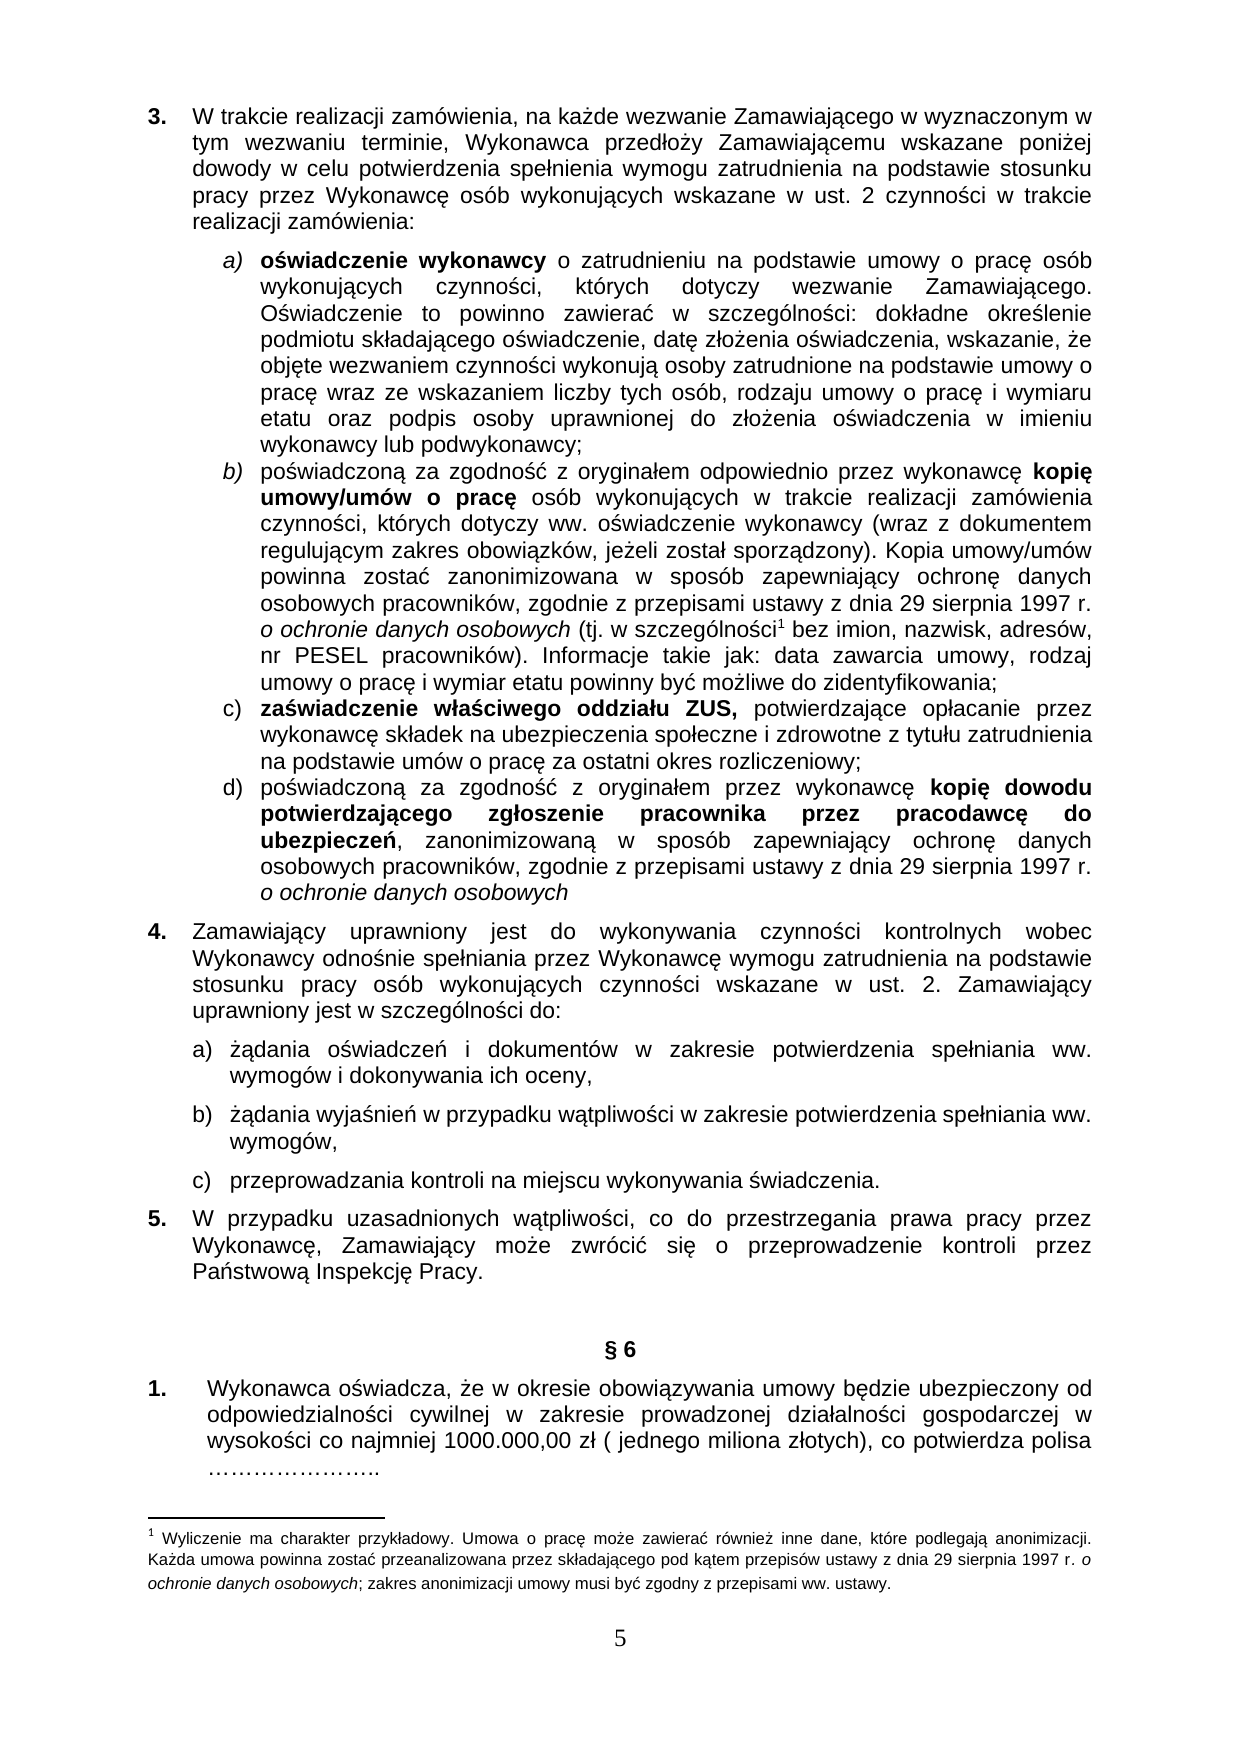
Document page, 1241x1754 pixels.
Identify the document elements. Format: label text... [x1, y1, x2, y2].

list W przypadku uzasadnionych wątpliwości, co do przestrzegania prawa pracy przez Wykonawcę, Zamawiający może zwrócić się o przeprowadzenie kontroli przez Państwową Inspekcję Pracy. [148, 1205, 1092, 1284]
list poświadczoną za zgodność z oryginałem odpowiednio przez wykonawcę kopię umowy/umów o pracę osób wykonujących w trakcie realizacji zamówienia czynności, których dotyczy ww. oświadczenie wykonawcy (wraz z dokumentem regulującym zakres obowiązków, jeżeli został sporządzony). Kopia umowy/umów powinna zostać zanonimizowana w sposób zapewniający ochronę danych osobowych pracowników, zgodnie z przepisami ustawy z dnia 29 sierpnia 1997 r. o ochronie danych osobowych (tj. w szczególności bez imion, nazwisk, adresów, nr PESEL pracowników). Informacje takie jak: data zawarcia umowy, rodzaj umowy o pracę i wymiar etatu powinny być możliwe do zidentyfikowania; [223, 458, 1092, 695]
list poświadczoną za zgodność z oryginałem przez wykonawcę kopię dowodu potwierdzającego zgłoszenie pracownika przez pracodawcę do ubezpieczeń, zanonimizowaną w sposób zapewniający ochronę danych osobowych pracowników, zgodnie z przepisami ustawy z dnia 29 sierpnia 1997 r. o ochronie danych osobowych [223, 774, 1092, 906]
list żądania wyjaśnień w przypadku wątpliwości w zakresie potwierdzenia spełniania ww. wymogów, [192, 1101, 1092, 1154]
list oświadczenie wykonawcy o zatrudnieniu na podstawie umowy o pracę osób wykonujących czynności, których dotyczy wezwanie Zamawiającego. Oświadczenie to powinno zawierać w szczególności: dokładne określenie podmiotu składającego oświadczenie, datę złożenia oświadczenia, wskazanie, że objęte wezwaniem czynności wykonują osoby zatrudnione na podstawie umowy o pracę wraz ze wskazaniem liczby tych osób, rodzaju umowy o pracę i wymiaru etatu oraz podpis osoby uprawnionej do złożenia oświadczenia w imieniu wykonawcy lub podwykonawcy; [223, 247, 1092, 458]
list Wykonawca oświadcza, że w okresie obowiązywania umowy będzie ubezpieczony od odpowiedzialności cywilnej w zakresie prowadzonej działalności gospodarczej w wysokości co najmniej 1000.000,00 zł ( jednego miliona złotych), co potwierdza polisa ………………….. [148, 1375, 1092, 1480]
list przeprowadzania kontroli na miejscu wykonywania świadczenia. [192, 1167, 1092, 1193]
text § 6 [148, 1336, 1093, 1362]
list żądania oświadczeń i dokumentów w zakresie potwierdzenia spełniania ww. wymogów i dokonywania ich oceny, [192, 1036, 1092, 1089]
list zaświadczenie właściwego oddziału ZUS, potwierdzające opłacanie przez wykonawcę składek na ubezpieczenia społeczne i zdrowotne z tytułu zatrudnienia na podstawie umów o pracę za ostatni okres rozliczeniowy; [223, 695, 1092, 774]
list Zamawiający uprawniony jest do wykonywania czynności kontrolnych wobec Wykonawcy odnośnie spełniania przez Wykonawcę wymogu zatrudnienia na podstawie stosunku pracy osób wykonujących czynności wskazane w ust. 2. Zamawiający uprawniony jest w szczególności do: [148, 918, 1092, 1024]
list W trakcie realizacji zamówienia, na każde wezwanie Zamawiającego w wyznaczonym w tym wezwaniu terminie, Wykonawca przedłoży Zamawiającemu wskazane poniżej dowody w celu potwierdzenia spełnienia wymogu zatrudnienia na podstawie stosunku pracy przez Wykonawcę osób wykonujących wskazane w ust. 2 czynności w trakcie realizacji zamówienia: [148, 103, 1092, 234]
